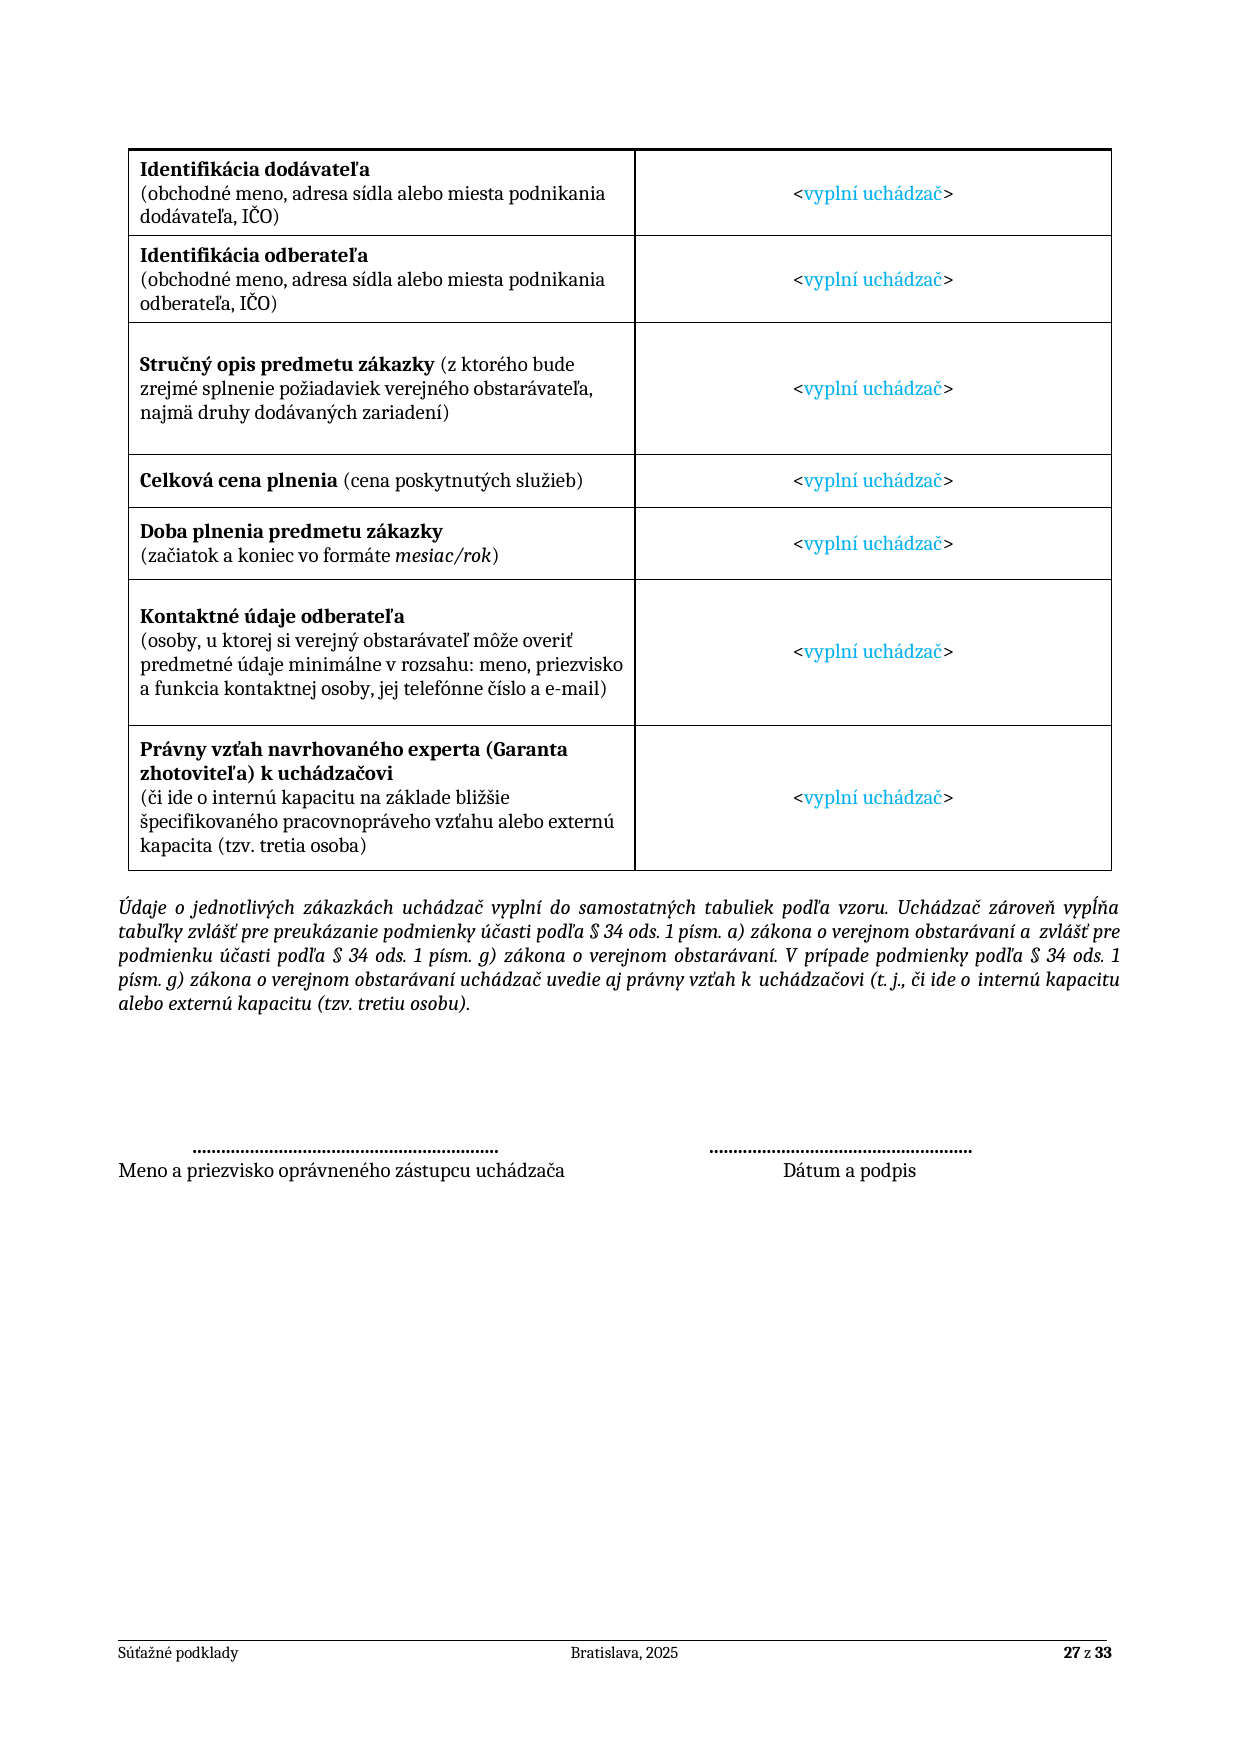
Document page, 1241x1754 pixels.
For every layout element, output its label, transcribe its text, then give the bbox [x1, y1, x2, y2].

table_cell <vyplní uchádzač> [636, 580, 1111, 724]
table_cell Identifikácia dodávateľa (obchodné meno, adresa sídla alebo miesta podnikania dodávateľa, IČO) [129, 151, 634, 235]
table_cell <vyplní uchádzač> [636, 455, 1111, 507]
table_cell Právny vzťah navrhovaného experta (Garanta zhotoviteľa) k uchádzačovi (či ide o internú kapacitu na základe bližšie špecifikovaného pracovnopráveho vzťahu alebo externú kapacita (tzv. tretia osoba) [129, 726, 634, 870]
table_cell <vyplní uchádzač> [636, 236, 1111, 322]
text Údaje o jednotlivých zákazkách uchádzač vyplní do samostatných tabuliek podľa vzoru. Uchádzač zároveň vypĺňa tabuľky zvlášť pre preukázanie podmienky účasti podľa § 34 ods. 1 písm. a) zákona o verejnom obstarávaní a zvlášť pre podmienku účasti podľa § 34 ods. 1 písm. g) zákona o verejnom obstarávaní. V prípade podmienky podľa § 34 ods. 1 písm. g) zákona o verejnom obstarávaní uchádzač uvedie aj právny vzťah k uchádzačovi (t. j., či ide o internú kapacitu alebo externú kapacitu (tzv. tretiu osobu). [118, 895, 1122, 1015]
table_cell <vyplní uchádzač> [636, 323, 1111, 454]
text ................................................................ ....................................................... [118, 1135, 1122, 1159]
table_cell Doba plnenia predmetu zákazky (začiatok a koniec vo formáte mesiac/rok) [129, 508, 634, 579]
table_cell <vyplní uchádzač> [636, 726, 1111, 870]
table_cell <vyplní uchádzač> [636, 151, 1111, 235]
text Meno a priezvisko oprávneného zástupcu uchádzača Dátum a podpis [118, 1159, 1122, 1183]
table_cell Stručný opis predmetu zákazky (z ktorého bude zrejmé splnenie požiadaviek verejného obstarávateľa, najmä druhy dodávaných zariadení) [129, 323, 634, 454]
table_cell Celková cena plnenia (cena poskytnutých služieb) [129, 455, 634, 507]
table_cell <vyplní uchádzač> [636, 508, 1111, 579]
table_cell Identifikácia odberateľa (obchodné meno, adresa sídla alebo miesta podnikania odberateľa, IČO) [129, 236, 634, 322]
table_cell Kontaktné údaje odberateľa (osoby, u ktorej si verejný obstarávateľ môže overiť predmetné údaje minimálne v rozsahu: meno, priezvisko a funkcia kontaktnej osoby, jej telefónne číslo a e-mail) [129, 580, 634, 724]
